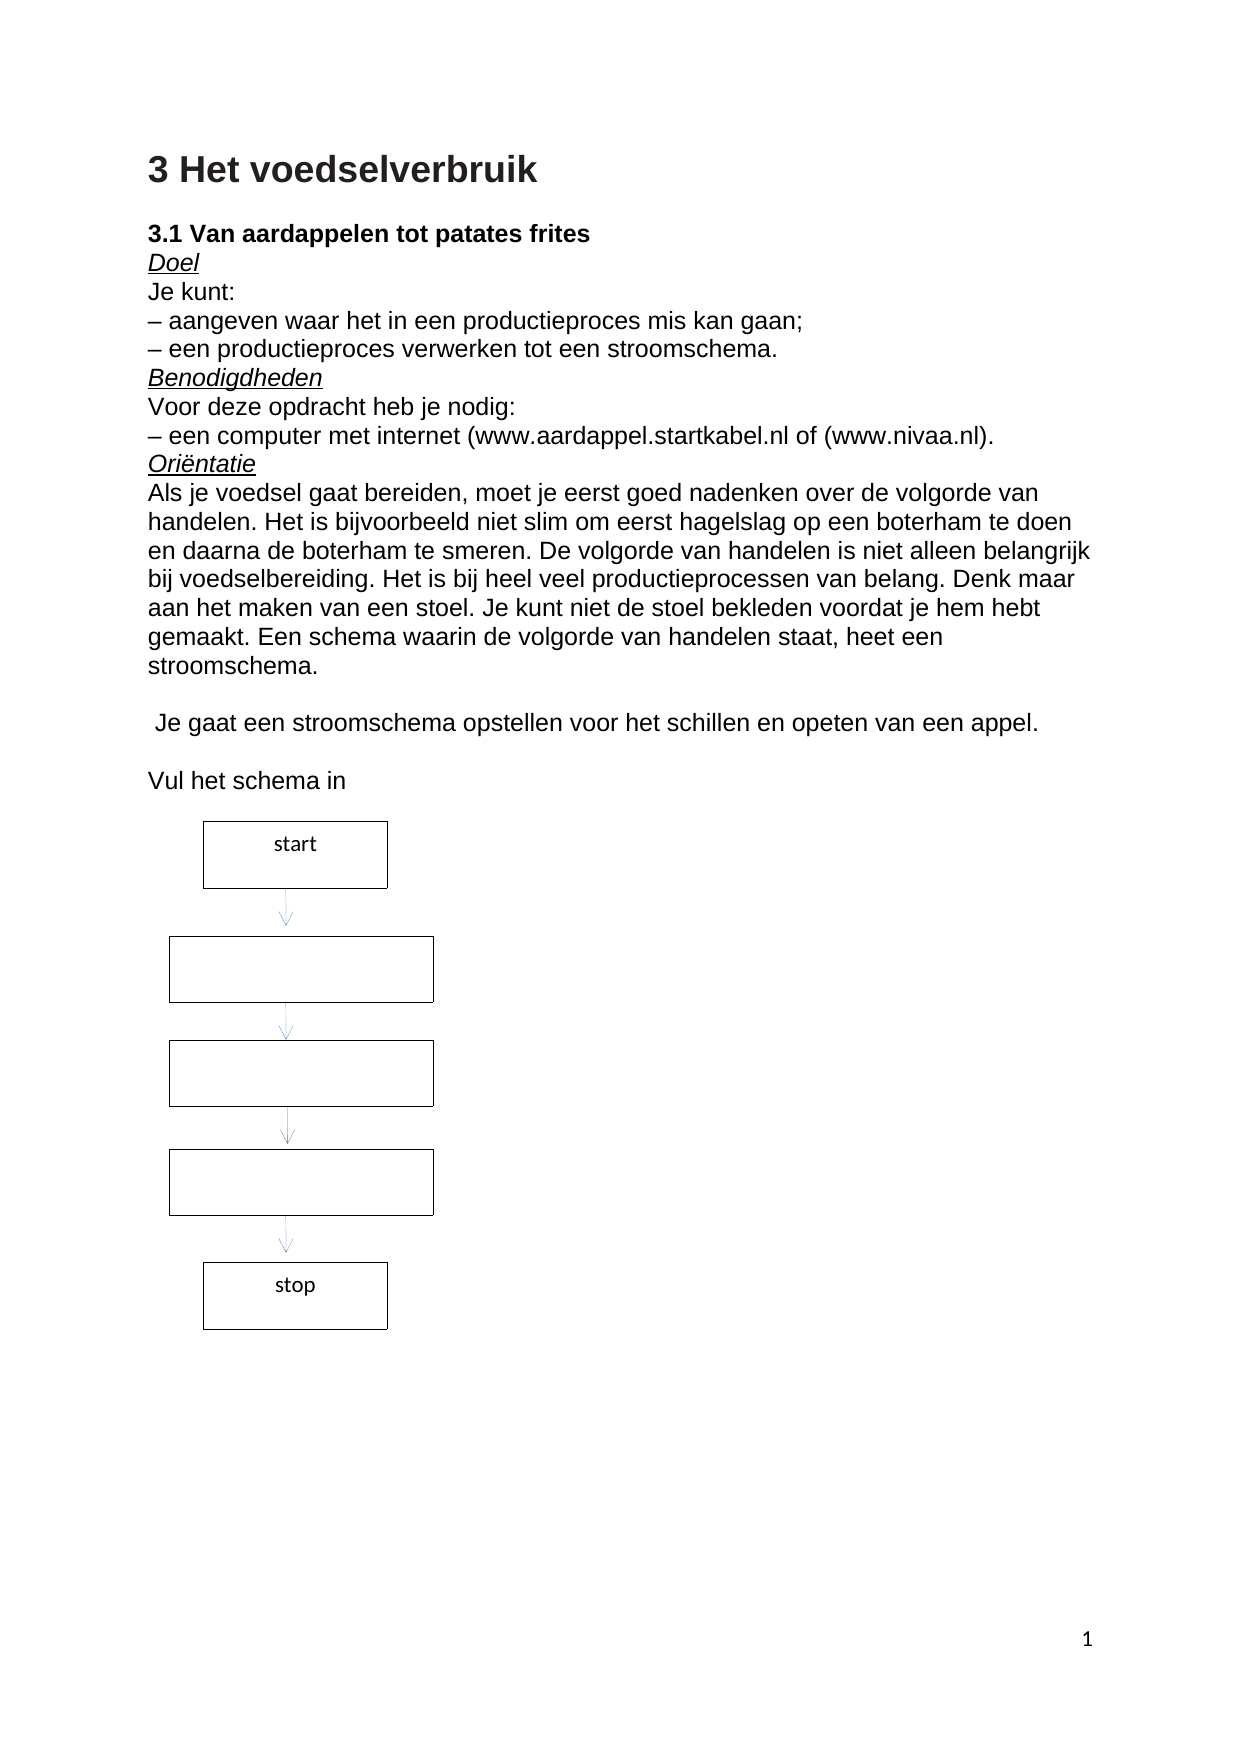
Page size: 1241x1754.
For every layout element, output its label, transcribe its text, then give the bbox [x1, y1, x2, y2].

text Je kunt: [148, 277, 1093, 306]
text – een computer met internet (www.aardappel.startkabel.nl of (www.nivaa.nl). [148, 421, 1093, 449]
text Benodigdheden [148, 363, 1093, 392]
text – aangeven waar het in een productieproces mis kan gaan; [148, 306, 1093, 334]
text Doel [148, 248, 1093, 277]
text Oriëntatie [148, 449, 1093, 478]
text Als je voedsel gaat bereiden, moet je eerst goed nadenken over de volgorde van handelen. Het is bijvoorbeeld niet slim om eerst hagelslag op een boterham te doen en daarna de boterham te smeren. De volgorde van handelen is niet alleen belangrijk bij voedselbereiding. Het is bij heel veel productieprocessen van belang. Denk maar aan het maken van een stoel. Je kunt niet de stoel bekleden voordat je hem hebt gemaakt. Een schema waarin de volgorde van handelen staat, heet een stroomschema. [148, 478, 1093, 679]
text Voor deze opdracht heb je nodig: [148, 392, 1093, 421]
text 3 Het voedselverbruik [148, 148, 1093, 191]
text Vul het schema in [148, 766, 1093, 794]
text Je gaat een stroomschema opstellen voor het schillen en opeten van een appel. [148, 708, 1093, 737]
text 3.1 Van aardappelen tot patates frites [148, 219, 1093, 248]
text – een productieproces verwerken tot een stroomschema. [148, 334, 1093, 363]
